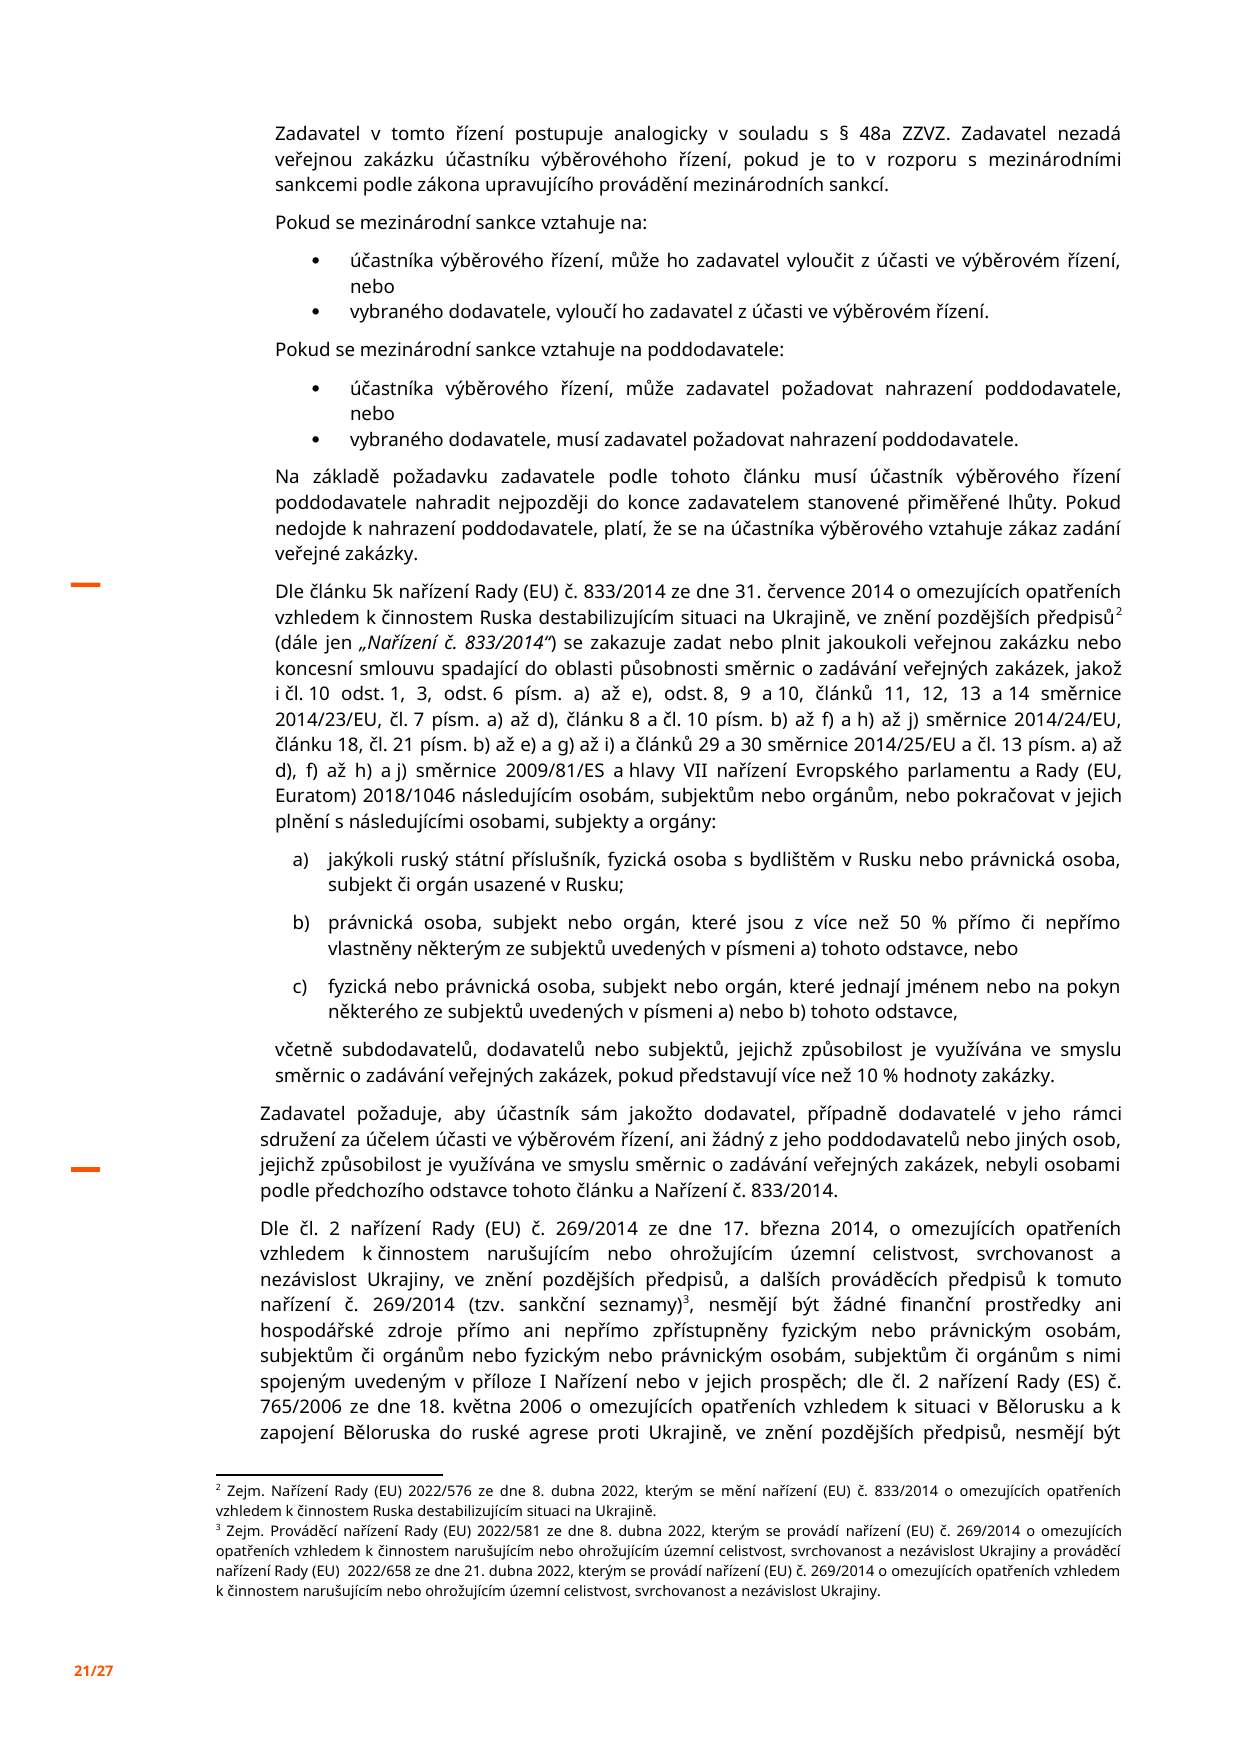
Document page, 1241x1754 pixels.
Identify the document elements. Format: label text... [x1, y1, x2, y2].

list účastníka výběrového řízení, může zadavatel požadovat nahrazení poddodavatele, nebo [312, 375, 1122, 426]
list vybraného dodavatele, musí zadavatel požadovat nahrazení poddodavatele. [312, 426, 1122, 451]
text včetně subdodavatelů, dodavatelů nebo subjektů, jejichž způsobilost je využívána ve smyslu směrnic o zadávání veřejných zakázek, pokud představují více než 10 % hodnoty zakázky. [275, 1037, 1122, 1088]
text Na základě požadavku zadavatele podle tohoto článku musí účastník výběrového řízení poddodavatele nahradit nejpozději do konce zadavatelem stanovené přiměřené lhůty. Pokud nedojde k nahrazení poddodavatele, platí, že se na účastníka výběrového vztahuje zákaz zadání veřejné zakázky. [275, 464, 1122, 566]
text Zadavatel v tomto řízení postupuje analogicky v souladu s § 48a ZZVZ. Zadavatel nezadá veřejnou zakázku účastníku výběrovéhoho řízení, pokud je to v rozporu s mezinárodními sankcemi podle zákona upravujícího provádění mezinárodních sankcí. [275, 121, 1122, 197]
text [260, 1215, 1122, 1394]
text Dle článku 5k nařízení Rady (EU) č. 833/2014 ze dne 31. července 2014 o omezujících opatřeních vzhledem k činnostem Ruska destabilizujícím situaci na Ukrajině, ve znění pozdějších předpisů (dále jen „Nařízení č. 833/2014“) se zakazuje zadat nebo plnit jakoukoli veřejnou zakázku nebo koncesní smlouvu spadající do oblasti působnosti směrnic o zadávání veřejných zakázek, jakož i čl. 10 odst. 1, 3, odst. 6 písm. a) až e), odst. 8, 9 a 10, článků 11, 12, 13 a 14 směrnice 2014/23/EU, čl. 7 písm. a) až d), článku 8 a čl. 10 písm. b) až f) a h) až j) směrnice 2014/24/EU, článku 18, čl. 21 písm. b) až e) a g) až i) a článků 29 a 30 směrnice 2014/25/EU a čl. 13 písm. a) až d), f) až h) a j) směrnice 2009/81/ES a hlavy VII nařízení Evropského parlamentu a Rady (EU, Euratom) 2018/1046 následujícím osobám, subjektům nebo orgánům, nebo pokračovat v jejich plnění s následujícími osobami, subjekty a orgány: [275, 578, 1122, 834]
text Pokud se mezinárodní sankce vztahuje na poddodavatele: [275, 337, 1122, 362]
list jakýkoli ruský státní příslušník, fyzická osoba s bydlištěm v Rusku nebo právnická osoba, subjekt či orgán usazené v Rusku; [292, 846, 1122, 897]
list vybraného dodavatele, vyloučí ho zadavatel z účasti ve výběrovém řízení. [312, 299, 1122, 324]
list fyzická nebo právnická osoba, subjekt nebo orgán, které jednají jménem nebo na pokyn některého ze subjektů uvedených v písmeni a) nebo b) tohoto odstavce, [292, 973, 1122, 1024]
text Pokud se mezinárodní sankce vztahuje na: [275, 210, 1122, 235]
list právnická osoba, subjekt nebo orgán, které jsou z více než 50 % přímo či nepřímo vlastněny některým ze subjektů uvedených v písmeni a) tohoto odstavce, nebo [292, 910, 1122, 961]
list účastníka výběrového řízení, může ho zadavatel vyloučit z účasti ve výběrovém řízení, nebo [312, 248, 1122, 299]
text Zadavatel požaduje, aby účastník sám jakožto dodavatel, případně dodavatelé v jeho rámci sdružení za účelem účasti ve výběrovém řízení, ani žádný z jeho poddodavatelů nebo jiných osob, jejichž způsobilost je využívána ve smyslu směrnic o zadávání veřejných zakázek, nebyli osobami podle předchozího odstavce tohoto článku a Nařízení č. 833/2014. [260, 1100, 1122, 1202]
